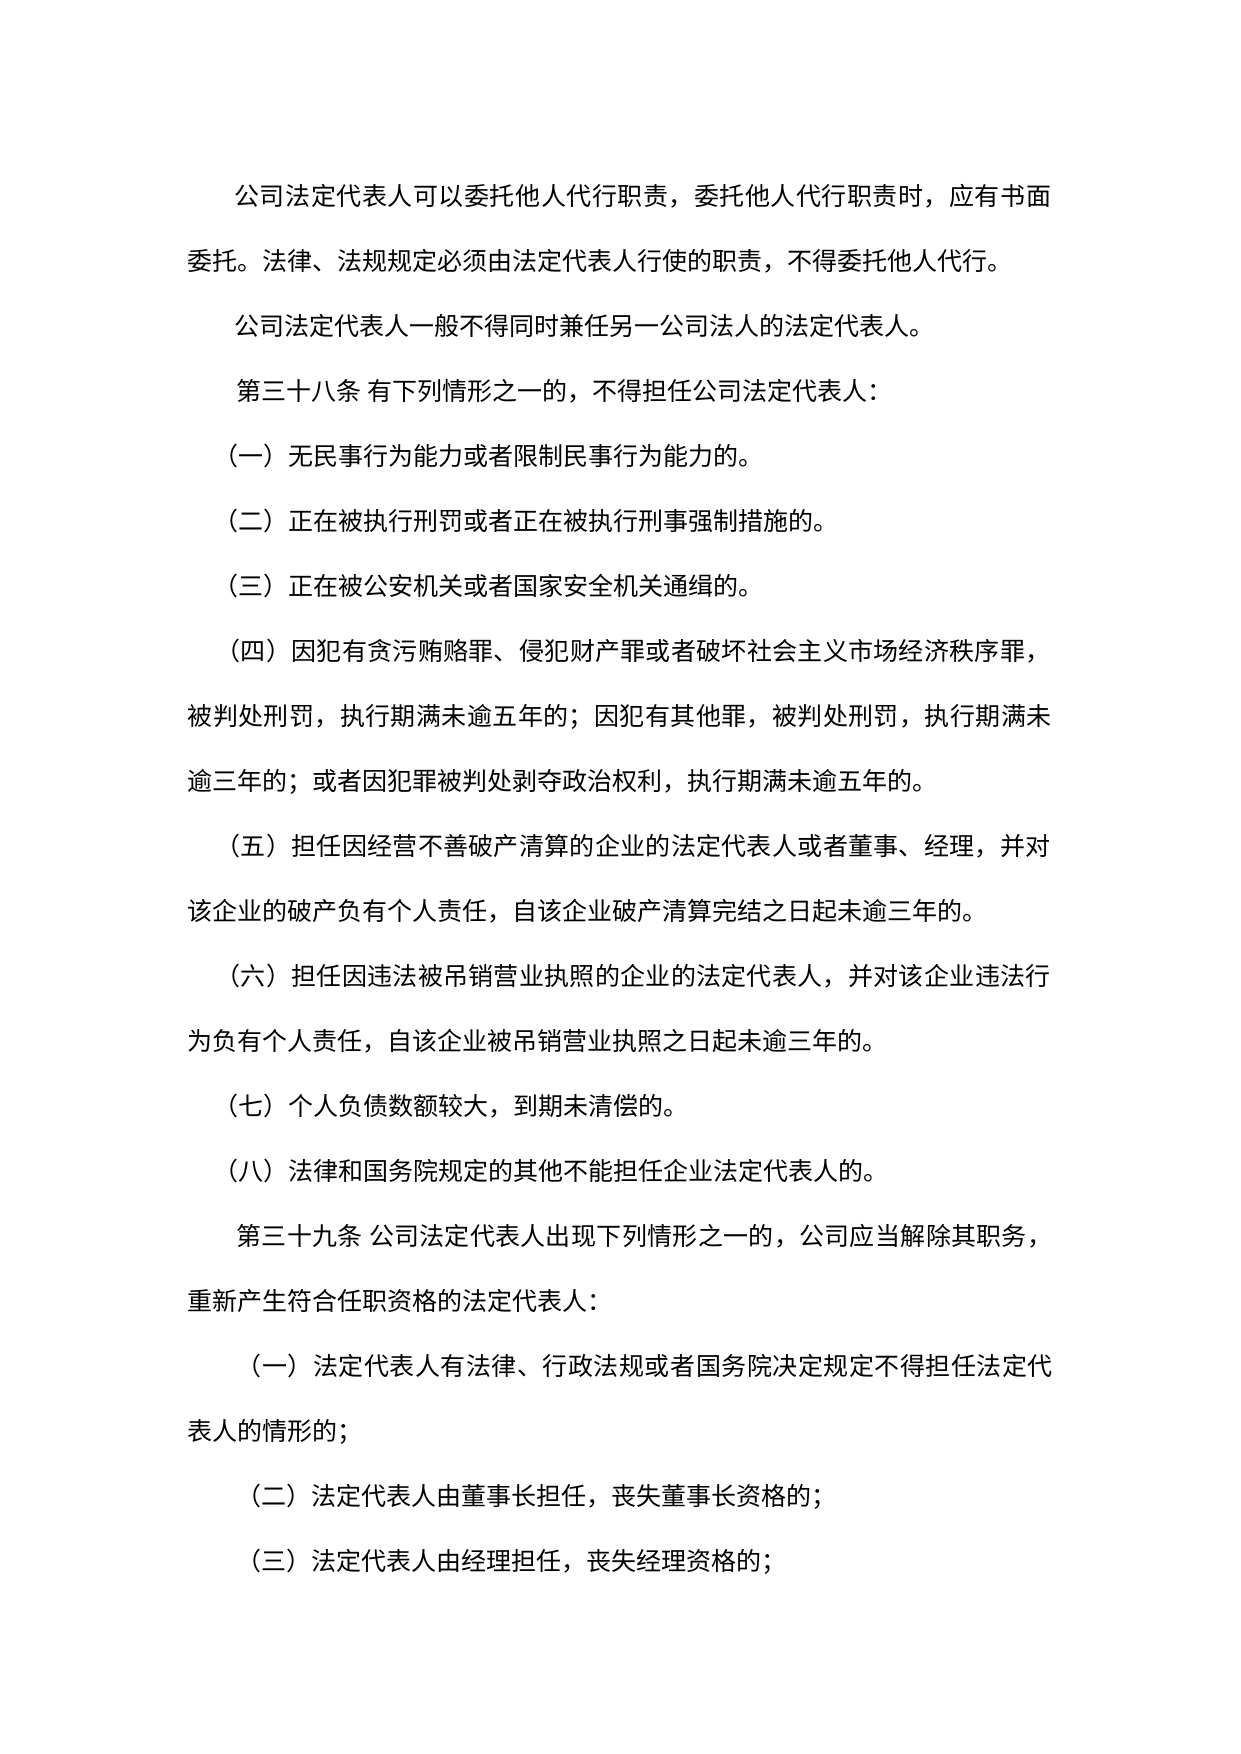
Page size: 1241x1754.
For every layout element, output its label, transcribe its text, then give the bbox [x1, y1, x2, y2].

text 第三十八条 有下列情形之一的，不得担任公司法定代表人： （一）无民事行为能力或者限制民事行为能力的。 （二）正在被执行刑罚或者正在被执行刑事强制措施的。 （三）正在被公安机关或者国家安全机关通缉的。 （四）因犯有贪污贿赂罪、侵犯财产罪或者破坏社会主义市场经济秩序罪，被判处刑罚，执行期满未逾五年的；因犯有其他罪，被判处刑罚，执行期满未逾三年的；或者因犯罪被判处剥夺政治权利，执行期满未逾五年的。 （五）担任因经营不善破产清算的企业的法定代表人或者董事、经理，并对该企业的破产负有个人责任，自该企业破产清算完结之日起未逾三年的。 （六）担任因违法被吊销营业执照的企业的法定代表人，并对该企业违法行为负有个人责任，自该企业被吊销营业执照之日起未逾三年的。 （七）个人负债数额较大，到期未清偿的。 （八）法律和国务院规定的其他不能担任企业法定代表人的。 [187, 357, 1053, 1202]
text 第三十九条 公司法定代表人出现下列情形之一的，公司应当解除其职务，重新产生符合任职资格的法定代表人： [187, 1202, 1053, 1332]
text 公司法定代表人可以委托他人代行职责，委托他人代行职责时，应有书面委托。法律、法规规定必须由法定代表人行使的职责，不得委托他人代行。 [187, 162, 1053, 292]
text （一）法定代表人有法律、行政法规或者国务院决定规定不得担任法定代表人的情形的； [187, 1332, 1053, 1462]
text 公司法定代表人一般不得同时兼任另一公司法人的法定代表人。 [187, 292, 1053, 357]
text （二）法定代表人由董事长担任，丧失董事长资格的； [187, 1462, 1053, 1527]
text （三）法定代表人由经理担任，丧失经理资格的； [187, 1527, 1053, 1592]
